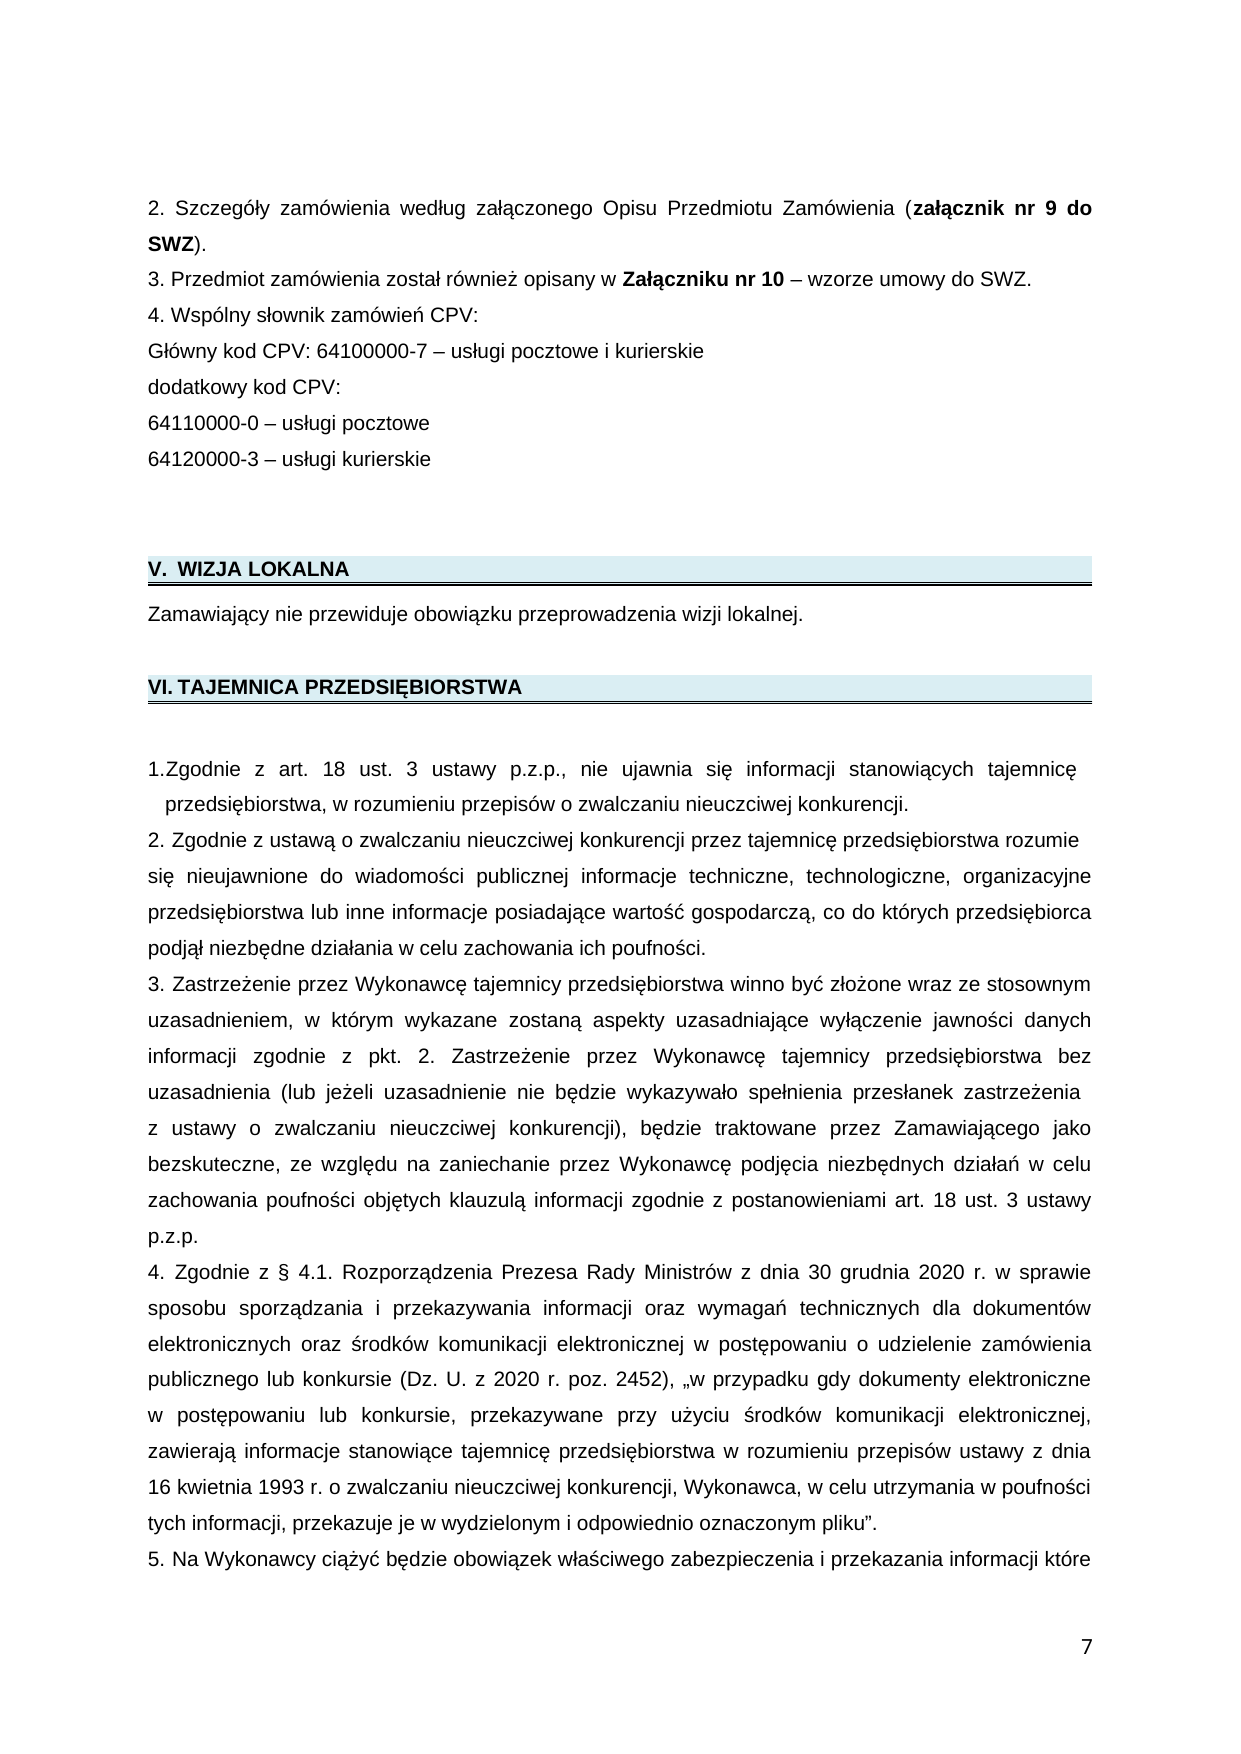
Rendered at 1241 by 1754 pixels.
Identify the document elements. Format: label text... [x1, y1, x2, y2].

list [148, 1547, 1092, 1571]
list WIZJA LOKALNA [148, 556, 1092, 582]
text 2. Szczegóły zamówienia według załączonego Opisu Przedmiotu Zamówienia (załącznik nr 9 do SWZ). [148, 195, 1092, 255]
text Zamawiający nie przewiduje obowiązku przeprowadzenia wizji lokalnej. [148, 602, 1092, 626]
list Zgodnie z § 4.1. Rozporządzenia Prezesa Rady Ministrów z dnia 30 grudnia 2020 r. w sprawie sposobu sporządzania i przekazywania informacji oraz wymagań technicznych dla dokumentów elektronicznych oraz środków komunikacji elektronicznej w postępowaniu o udzielenie zamówienia publicznego lub konkursie (Dz. U. z 2020 r. poz. 2452), „w przypadku gdy dokumenty elektroniczne w postępowaniu lub konkursie, przekazywane przy użyciu środków komunikacji elektronicznej, zawierają informacje stanowiące tajemnicę przedsiębiorstwa w rozumieniu przepisów ustawy z dnia 16 kwietnia 1993 r. o zwalczaniu nieuczciwej konkurencji, Wykonawca, w celu utrzymania w poufności tych informacji, przekazuje je w wydzielonym i odpowiednio oznaczonym pliku”. [148, 1259, 1092, 1535]
text 64110000-0 – usługi pocztowe [148, 411, 1092, 435]
list TAJEMNICA PRZEDSIĘBIORSTWA [148, 675, 1092, 701]
text Główny kod CPV: 64100000-7 – usługi pocztowe i kurierskie [148, 339, 1092, 363]
text 64120000-3 – usługi kurierskie [148, 447, 1092, 471]
list Zgodnie z ustawą o zwalczaniu nieuczciwej konkurencji przez tajemnicę przedsiębiorstwa rozumie się nieujawnione do wiadomości publicznej informacje techniczne, technologiczne, organizacyjne przedsiębiorstwa lub inne informacje posiadające wartość gospodarczą, co do których przedsiębiorca podjął niezbędne działania w celu zachowania ich poufności. [148, 828, 1092, 960]
text 4. Wspólny słownik zamówień CPV: [148, 303, 1092, 327]
list Zgodnie z art. 18 ust. 3 ustawy p.z.p., nie ujawnia się informacji stanowiących tajemnicę przedsiębiorstwa, w rozumieniu przepisów o zwalczaniu nieuczciwej konkurencji. [148, 756, 1092, 816]
text dodatkowy kod CPV: [148, 375, 1092, 399]
text 3. Przedmiot zamówienia został również opisany w Załączniku nr 10 – wzorze umowy do SWZ. [148, 267, 1092, 291]
list Zastrzeżenie przez Wykonawcę tajemnicy przedsiębiorstwa winno być złożone wraz ze stosownym uzasadnieniem, w którym wykazane zostaną aspekty uzasadniające wyłączenie jawności danych informacji zgodnie z pkt. 2. Zastrzeżenie przez Wykonawcę tajemnicy przedsiębiorstwa bez uzasadnienia (lub jeżeli uzasadnienie nie będzie wykazywało spełnienia przesłanek zastrzeżenia z ustawy o zwalczaniu nieuczciwej konkurencji), będzie traktowane przez Zamawiającego jako bezskuteczne, ze względu na zaniechanie przez Wykonawcę podjęcia niezbędnych działań w celu zachowania poufności objętych klauzulą informacji zgodnie z postanowieniami art. 18 ust. 3 ustawy p.z.p. [148, 972, 1092, 1247]
